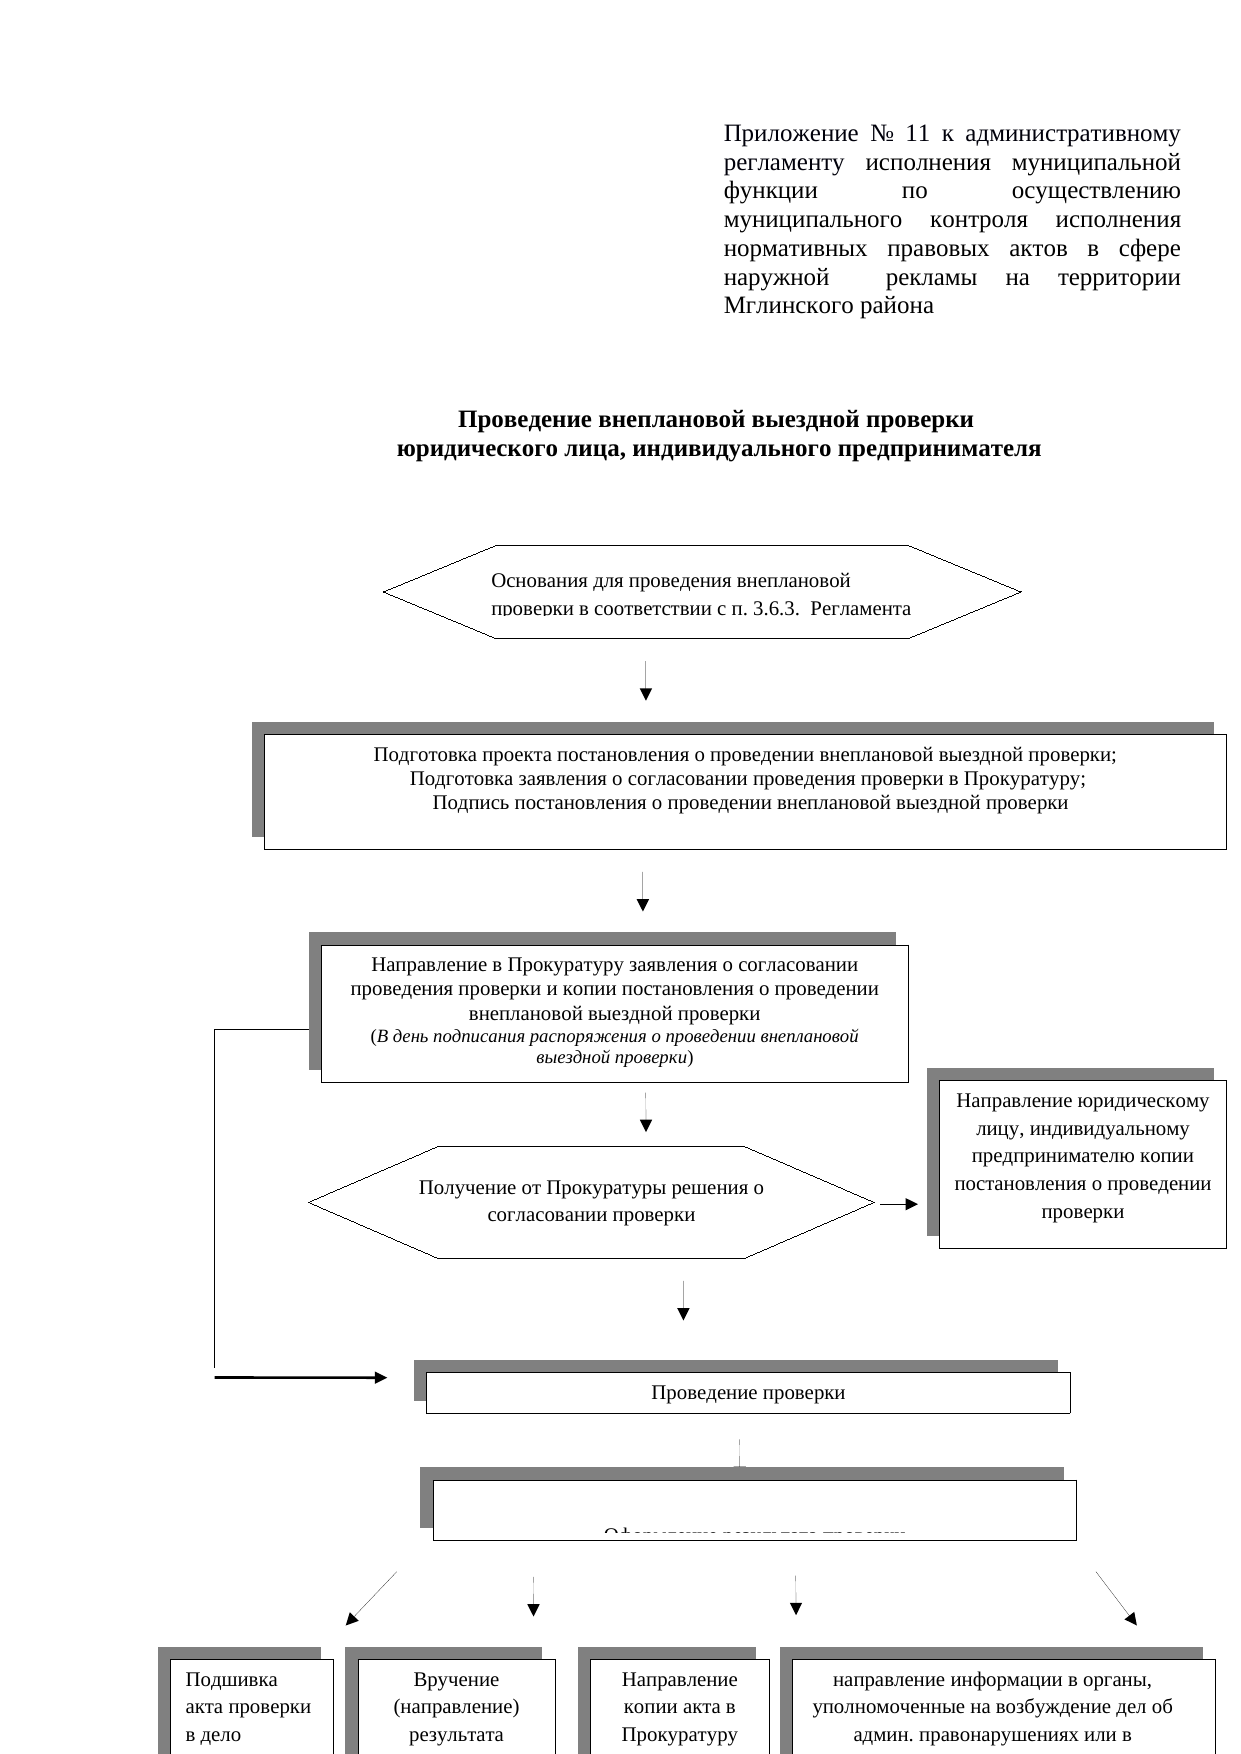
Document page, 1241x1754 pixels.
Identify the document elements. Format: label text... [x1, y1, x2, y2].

text Проведение внеплановой выездной проверки [177, 404, 1181, 433]
text (должность) (подпись) (расшифровка подписи) Приложение № 11 к административному регламенту исполнения муниципальной функции по осуществлению муниципального контроля исполнения нормативных правовых актов в сфере наружной рекламы на территории Мглинского района [723, 118, 1181, 319]
text юридического лица, индивидуального предпринимателя [177, 433, 1181, 461]
